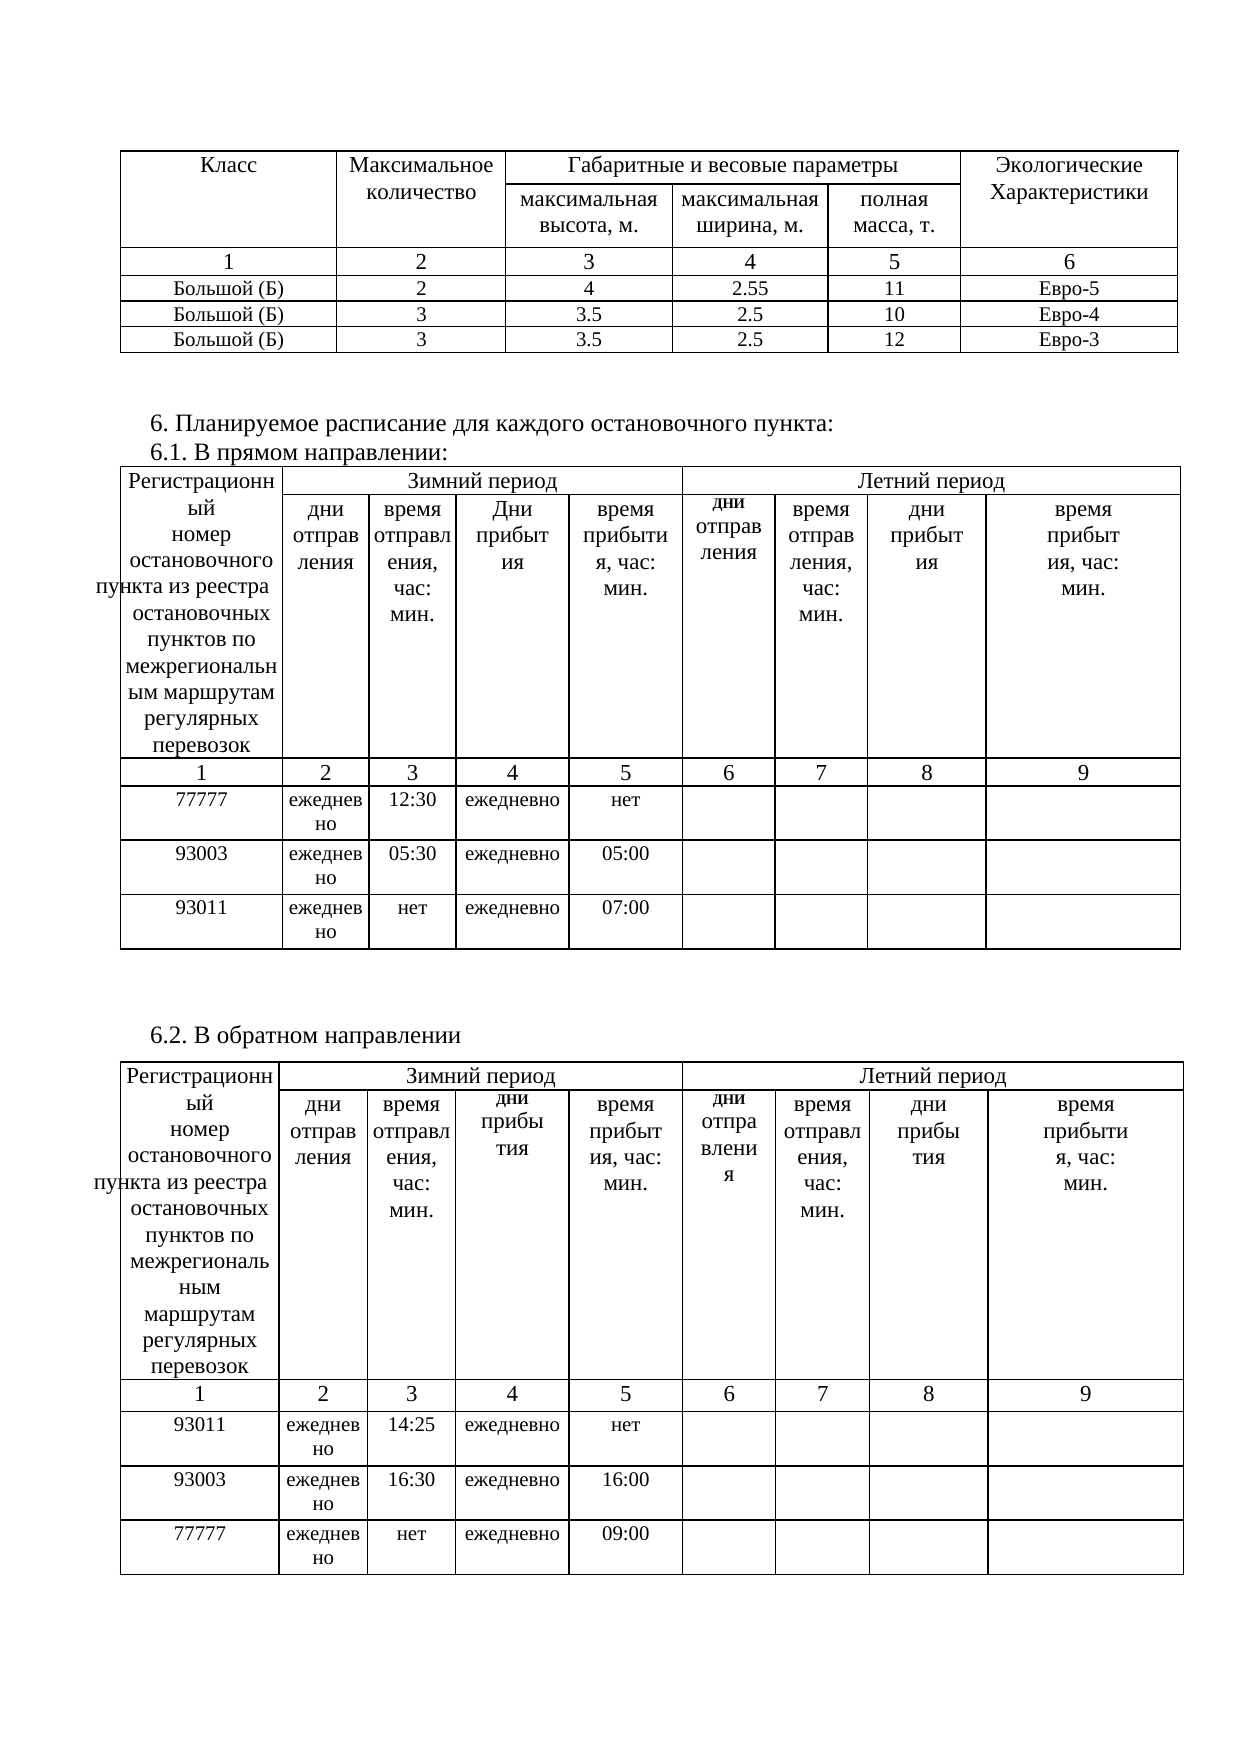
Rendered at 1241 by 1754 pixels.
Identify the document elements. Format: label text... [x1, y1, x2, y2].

table_cell 93003 [121, 841, 282, 894]
table_cell 5 [570, 759, 682, 785]
table_cell 9 [987, 759, 1180, 785]
table_cell 3.5 [506, 302, 672, 326]
table_cell дни прибы тия [870, 1091, 987, 1379]
table_cell Дни прибыт ия [457, 495, 568, 757]
table_header Зимний период [283, 467, 682, 493]
table_cell 7 [776, 1380, 869, 1411]
table_cell 93003 [121, 1467, 278, 1519]
table_cell ДНИ отправ ления [683, 495, 774, 757]
table_cell ДНИ отпра влени я [683, 1091, 775, 1379]
table_cell 2 [337, 276, 505, 300]
table_cell ежедневно [283, 787, 368, 839]
table_cell 2 [337, 248, 505, 274]
table_cell 2 [283, 759, 368, 785]
table_cell [989, 1521, 1183, 1574]
table_header Регистрационный номер остановочного пункта из реестра остановочных пунктов по межрегиональным маршрутам регулярных перевозок [121, 1063, 278, 1379]
table_cell время прибыт ия, час: мин. [570, 1091, 682, 1379]
table_cell 11 [829, 276, 960, 300]
table_header Зимний период [280, 1063, 682, 1089]
table_cell ежедневно [280, 1412, 367, 1465]
table_cell ежедневно [456, 1521, 568, 1574]
table_cell ДНИ прибы тия [456, 1091, 568, 1379]
table_cell дни прибыт ия [868, 495, 985, 757]
table_cell ежедневно [283, 895, 368, 948]
table_cell [683, 895, 774, 948]
table_cell нет [570, 1412, 682, 1465]
table_cell [683, 1467, 775, 1519]
table_cell 3 [370, 759, 455, 785]
table_cell максимальная высота, м. [506, 185, 672, 247]
table_cell 93011 [121, 1412, 278, 1465]
table_cell [868, 895, 985, 948]
table_cell Евро-3 [961, 327, 1177, 351]
table_cell максимальная ширина, м. [673, 185, 827, 247]
table_cell Большой (Б) [121, 327, 336, 351]
text 6.2. В обратном направлении [150, 1020, 1090, 1048]
table_cell ежедневно [457, 895, 568, 948]
table_cell [683, 1521, 775, 1574]
table_cell время прибыт ия, час: мин. [987, 495, 1180, 757]
table_cell время прибыти я, час: мин. [989, 1091, 1183, 1379]
table_cell ежедневно [456, 1412, 568, 1465]
text 6.1. В прямом направлении: [150, 437, 1090, 466]
table_cell ежедневно [457, 787, 568, 839]
table_cell [868, 841, 985, 894]
table_cell [987, 895, 1180, 948]
table_cell 2.5 [673, 327, 827, 351]
table_cell нет [570, 787, 682, 839]
table_cell 05:30 [370, 841, 455, 894]
table_cell 05:00 [570, 841, 682, 894]
table_cell 12 [829, 327, 960, 351]
table_cell 77777 [121, 1521, 278, 1574]
table_cell [683, 787, 774, 839]
table_cell 93011 [121, 895, 282, 948]
table_cell [987, 787, 1180, 839]
table_cell 2.55 [673, 276, 827, 300]
table_cell время отправ ления, час: мин. [776, 495, 867, 757]
table_cell 07:00 [570, 895, 682, 948]
table_cell 1 [121, 1380, 278, 1411]
table_cell 9 [989, 1380, 1183, 1411]
table_cell [683, 841, 774, 894]
table_cell [683, 1412, 775, 1465]
text 6. Планируемое расписание для каждого остановочного пункта: [150, 408, 1090, 437]
table_cell [870, 1467, 987, 1519]
table_cell 10 [829, 302, 960, 326]
table_cell Большой (Б) [121, 276, 336, 300]
table_cell 3 [506, 248, 672, 274]
table_cell ежедневно [280, 1467, 367, 1519]
table_cell 4 [506, 276, 672, 300]
table_cell 6 [683, 759, 774, 785]
table_cell [776, 841, 867, 894]
table_cell [776, 1521, 869, 1574]
table_cell Большой (Б) [121, 302, 336, 326]
table_header Летний период [683, 467, 1180, 493]
table_cell 77777 [121, 787, 282, 839]
table_cell [776, 895, 867, 948]
table_cell 3 [368, 1380, 455, 1411]
table_cell 12:30 [370, 787, 455, 839]
table_cell ежедневно [283, 841, 368, 894]
table_cell 16:30 [368, 1467, 455, 1519]
table_cell [987, 841, 1180, 894]
table_cell 3.5 [506, 327, 672, 351]
table_cell [870, 1412, 987, 1465]
table_cell 14:25 [368, 1412, 455, 1465]
table_cell дни отправ ления [283, 495, 368, 757]
table_cell Евро-4 [961, 302, 1177, 326]
table_cell [776, 1467, 869, 1519]
table_cell полная масса, т. [829, 185, 960, 247]
table_cell ежедневно [280, 1521, 367, 1574]
table_header Габаритные и весовые параметры [506, 152, 960, 183]
table_cell [776, 787, 867, 839]
table_cell время прибыти я, час: мин. [570, 495, 682, 757]
table_cell [868, 787, 985, 839]
table_cell 8 [870, 1380, 987, 1411]
table_cell 8 [868, 759, 985, 785]
table_cell 16:00 [570, 1467, 682, 1519]
table_header Летний период [683, 1063, 1183, 1089]
table_cell 4 [457, 759, 568, 785]
table_cell 5 [829, 248, 960, 274]
table_header Экологические Характеристики [961, 152, 1177, 247]
table_cell 6 [683, 1380, 775, 1411]
table_cell 6 [961, 248, 1177, 274]
table_cell 1 [121, 248, 336, 274]
table_cell ежедневно [457, 841, 568, 894]
table_cell 4 [456, 1380, 568, 1411]
table_cell время отправл ения, час: мин. [370, 495, 455, 757]
table_cell 4 [673, 248, 827, 274]
table_cell время отправл ения, час: мин. [776, 1091, 869, 1379]
table_cell нет [368, 1521, 455, 1574]
table_cell 2.5 [673, 302, 827, 326]
table_cell [989, 1412, 1183, 1465]
table_cell ежедневно [456, 1467, 568, 1519]
table_header Максимальное количество [337, 152, 505, 247]
table_cell 7 [776, 759, 867, 785]
table_cell дни отправ ления [280, 1091, 367, 1379]
table_header Регистрационный номер остановочного пункта из реестра остановочных пунктов по межрегиональным маршрутам регулярных перевозок [121, 467, 282, 757]
table_cell 3 [337, 327, 505, 351]
table_header Класс [121, 152, 336, 247]
table_cell 09:00 [570, 1521, 682, 1574]
table_cell 5 [570, 1380, 682, 1411]
table_cell Евро-5 [961, 276, 1177, 300]
table_cell [870, 1521, 987, 1574]
table_cell 3 [337, 302, 505, 326]
table_cell 1 [121, 759, 282, 785]
table_cell 2 [280, 1380, 367, 1411]
table_cell [989, 1467, 1183, 1519]
table_cell нет [370, 895, 455, 948]
table_cell время отправл ения, час: мин. [368, 1091, 455, 1379]
table_cell [776, 1412, 869, 1465]
